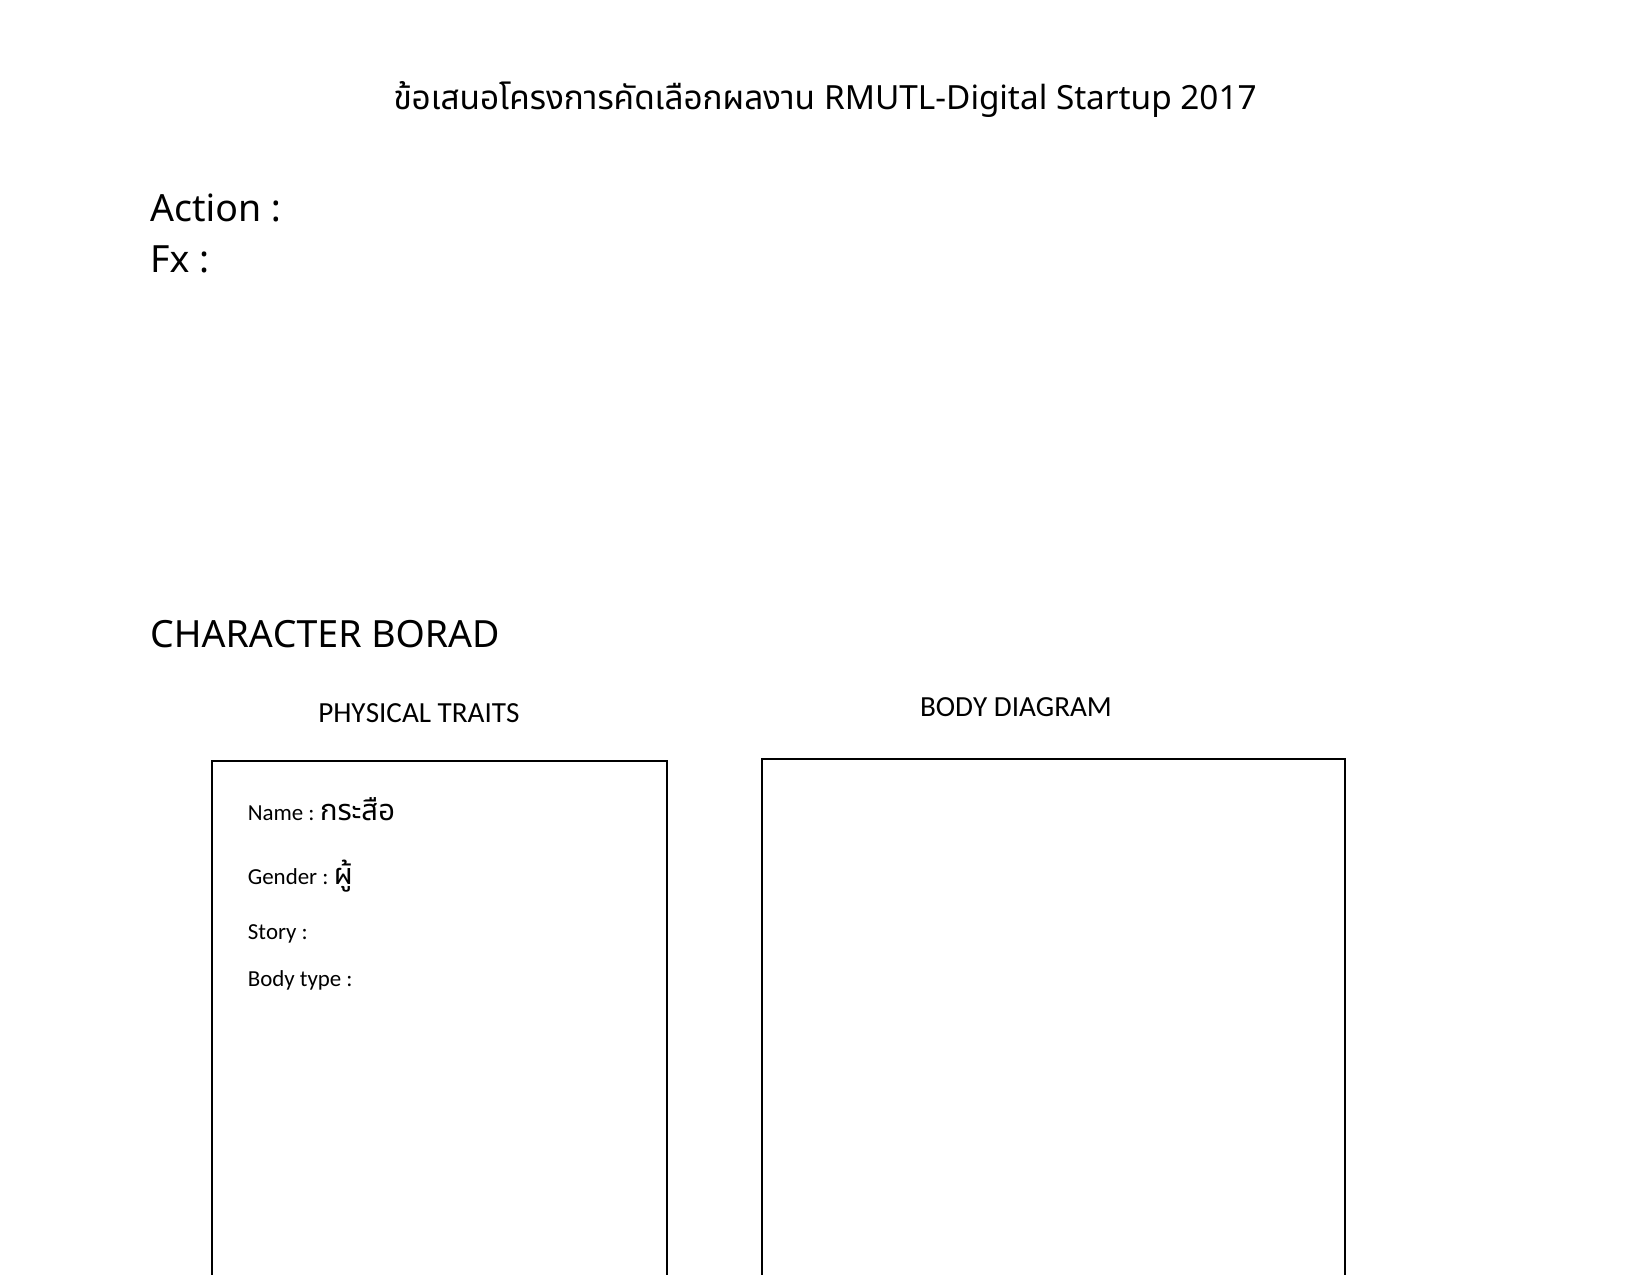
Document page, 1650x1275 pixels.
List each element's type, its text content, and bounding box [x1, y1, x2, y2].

text Fx : [150, 232, 1500, 283]
text Action : [150, 181, 1500, 232]
text CHARACTER BORAD [150, 607, 1500, 658]
